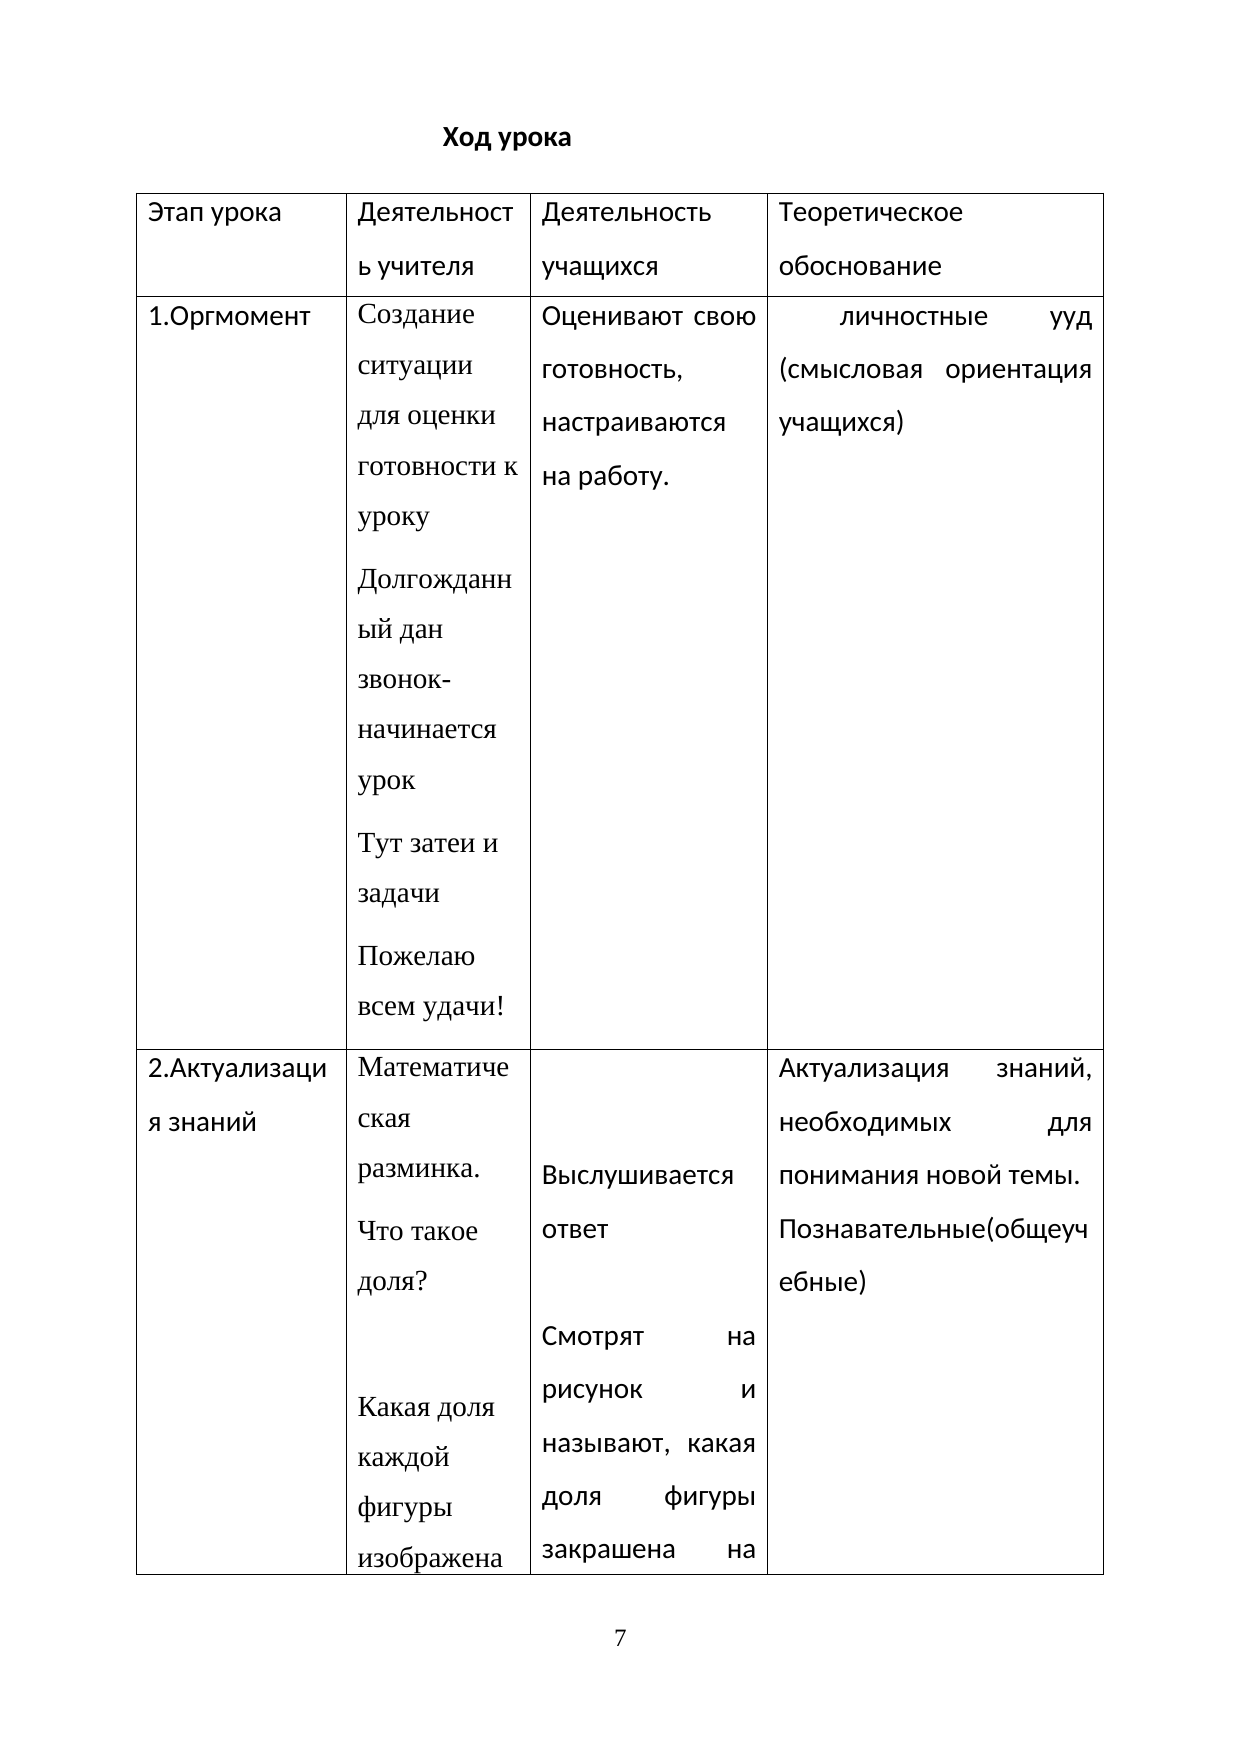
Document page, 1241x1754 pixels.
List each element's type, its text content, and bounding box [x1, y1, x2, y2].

table_header Этап урока [137, 194, 346, 296]
text Ход урока [148, 118, 1092, 154]
table_header Теоретическое обоснование [768, 194, 1103, 296]
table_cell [347, 1050, 530, 1573]
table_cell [768, 1050, 1103, 1573]
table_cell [137, 1050, 346, 1573]
table_cell Создание ситуации для оценки готовности к уроку Долгожданный дан звонок- начинается урок Тут затеи и задачи Пожелаю всем удачи! [347, 297, 530, 1048]
table_cell 1.Оргмомент [137, 297, 346, 1048]
table_header Деятельность учащихся [531, 194, 767, 296]
table_cell Оценивают свою готовность, настраиваются на работу. [531, 297, 767, 1048]
table_header Деятельность учителя [347, 194, 530, 296]
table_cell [531, 1050, 767, 1573]
table_cell личностные ууд (смысловая ориентация учащихся) [768, 297, 1103, 1048]
